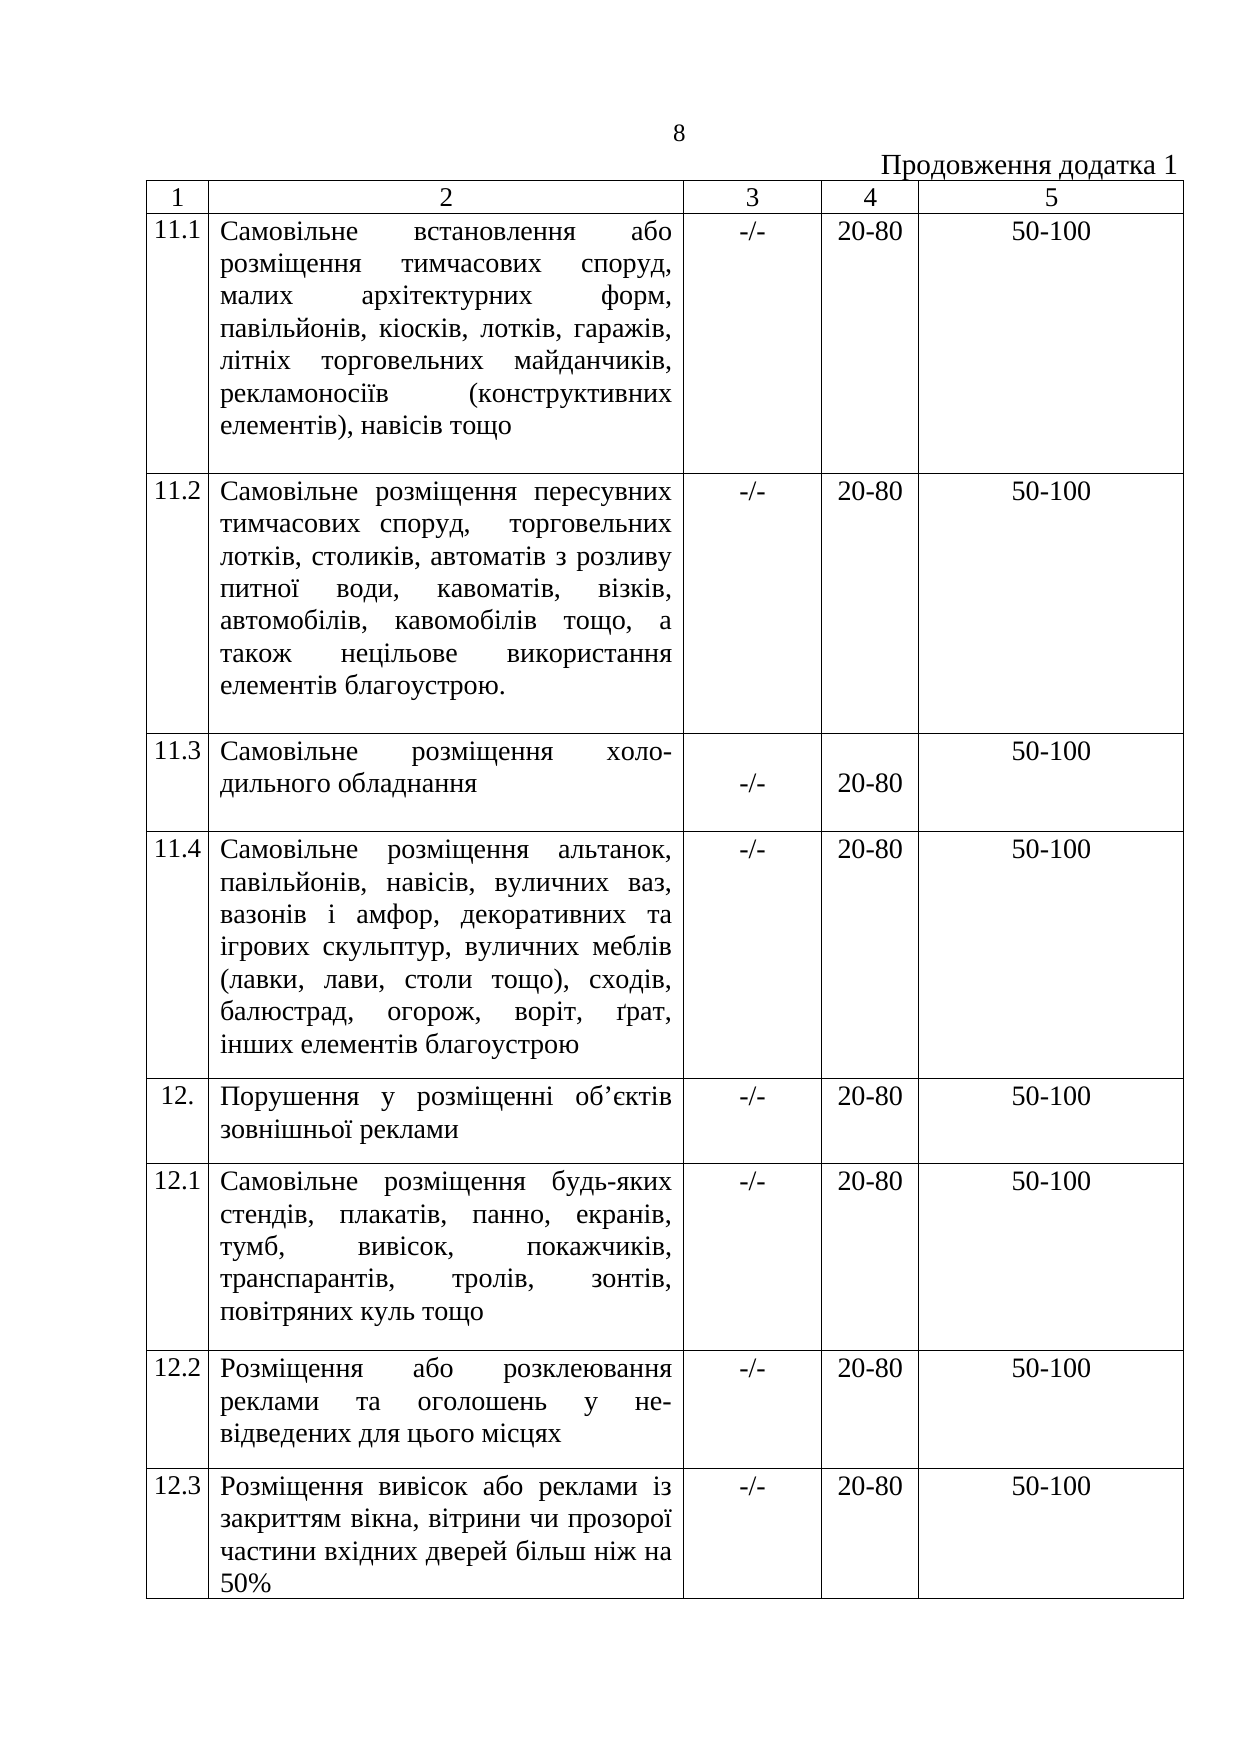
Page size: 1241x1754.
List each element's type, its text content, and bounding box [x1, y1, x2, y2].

table_cell -/- [684, 1351, 821, 1468]
table_cell -/- [684, 1079, 821, 1163]
table_cell 50-100 [919, 1079, 1183, 1163]
table_cell 11.3 [147, 734, 208, 831]
table_cell 11.2 [147, 474, 208, 733]
table_header 5 [919, 181, 1183, 213]
table_cell -/- [684, 1164, 821, 1350]
table_cell -/- [684, 832, 821, 1078]
table_cell 50-100 [919, 1164, 1183, 1350]
table_cell 20-80 [822, 1351, 918, 1468]
table_header 2 [209, 181, 683, 213]
table_cell -/- [684, 734, 821, 831]
table_cell 20-80 [822, 1164, 918, 1350]
table_cell Розміщення або розклеювання реклами та оголошень у не- відведених для цього місцях [209, 1351, 683, 1468]
table_cell Самовільне розміщення холо-дильного обладнання [209, 734, 683, 831]
table_cell Розміщення вивісок або реклами із закриттям вікна, вітрини чи прозорої частини вхідних дверей більш ніж на 50% [209, 1469, 683, 1598]
table_cell 12.1 [147, 1164, 208, 1350]
text Продовження додатка 1 [177, 147, 1181, 180]
table_cell 20-80 [822, 832, 918, 1078]
table_header 1 [147, 181, 208, 213]
table_cell 50-100 [919, 214, 1183, 473]
table_cell Порушення у розміщенні об’єктів зовнішньої реклами [209, 1079, 683, 1163]
table_cell 11.4 [147, 832, 208, 1078]
table_cell 20-80 [822, 214, 918, 473]
table_cell -/- [684, 474, 821, 733]
table_cell 12.2 [147, 1351, 208, 1468]
table_cell Самовільне розміщення альтанок, павільйонів, навісів, вуличних ваз, вазонів і амфор, декоративних та ігрових скульптур, вуличних меблів (лавки, лави, столи тощо), сходів, балюстрад, огорож, воріт, ґрат, інших елементів благоустрою [209, 832, 683, 1078]
table_cell 20-80 [822, 1079, 918, 1163]
table_cell 12. [147, 1079, 208, 1163]
table_cell 50-100 [919, 474, 1183, 733]
table_cell 50-100 [919, 734, 1183, 831]
table_cell 50-100 [919, 1351, 1183, 1468]
table_cell 20-80 [822, 1469, 918, 1598]
table_cell 20-80 [822, 734, 918, 831]
text 8 [177, 118, 1181, 147]
table_cell 50-100 [919, 1469, 1183, 1598]
table_header 3 [684, 181, 821, 213]
table_cell -/- [684, 214, 821, 473]
table_cell Самовільне встановлення або розміщення тимчасових споруд, малих архітектурних форм, павільйонів, кіосків, лотків, гаражів, літніх торговельних майданчиків, рекламоносіїв (конструктивних елементів), навісів тощо [209, 214, 683, 473]
table_cell 11.1 [147, 214, 208, 473]
table_cell 20-80 [822, 474, 918, 733]
table_cell 12.3 [147, 1469, 208, 1598]
table_cell -/- [684, 1469, 821, 1598]
table_cell Самовільне розміщення пересувних тимчасових споруд, торговельних лотків, столиків, автоматів з розливу питної води, кавоматів, візків, автомобілів, кавомобілів тощо, а також нецільове використання елементів благоустрою. [209, 474, 683, 733]
table_cell Самовільне розміщення будь-яких стендів, плакатів, панно, екранів, тумб, вивісок, покажчиків, транспарантів, тролів, зонтів, повітряних куль тощо [209, 1164, 683, 1350]
table_header 4 [822, 181, 918, 213]
table_cell 50-100 [919, 832, 1183, 1078]
